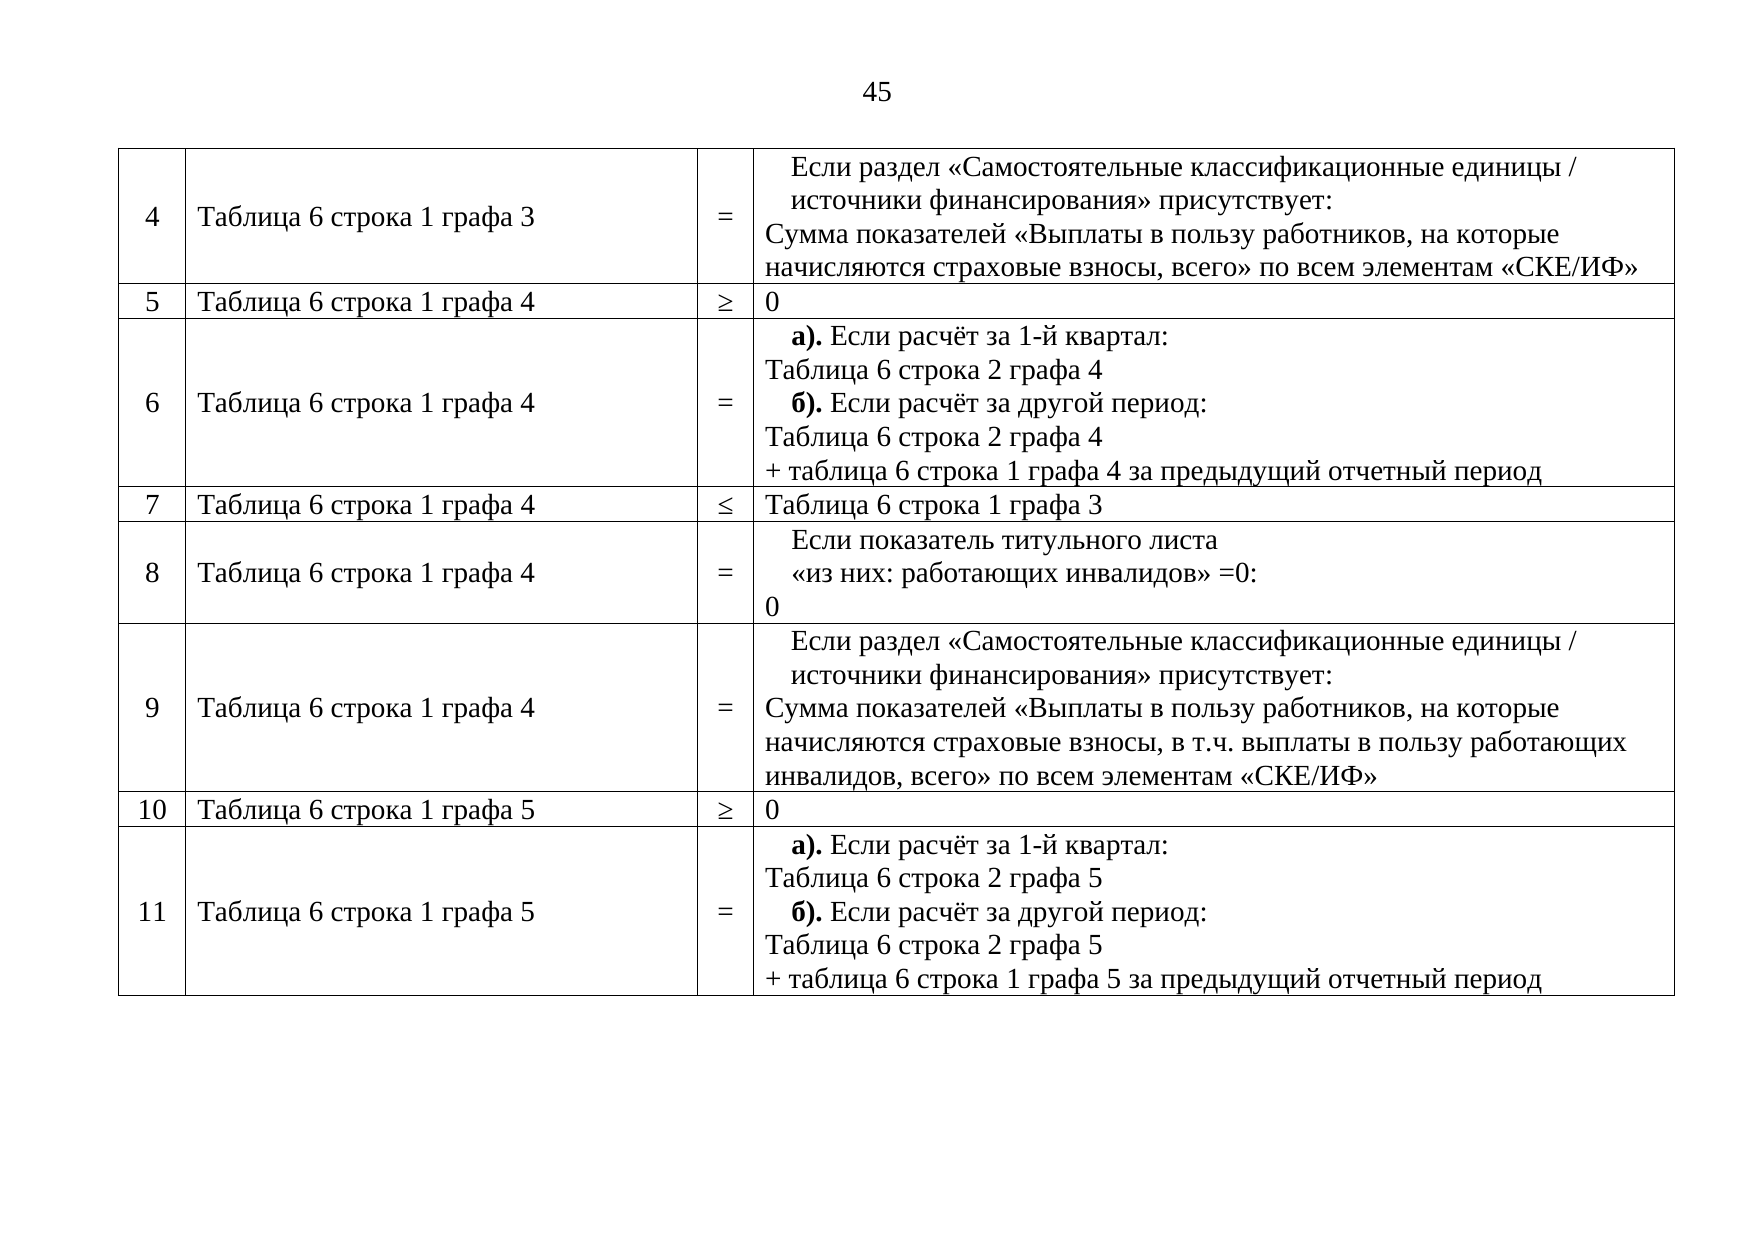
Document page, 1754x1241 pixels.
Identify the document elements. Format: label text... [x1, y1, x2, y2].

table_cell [186, 149, 697, 283]
table_cell 5 [119, 284, 185, 317]
table_cell 9 [119, 624, 185, 791]
table_cell 4 [119, 149, 185, 283]
table_cell Таблица 6 строка 1 графа 4 [186, 624, 697, 791]
table_cell = [698, 624, 753, 791]
table_cell Если показатель титульного листа «из них: работающих инвалидов» =0: 0 [754, 522, 1674, 622]
table_cell Таблица 6 строка 1 графа 5 [186, 792, 697, 826]
table_cell 0 [754, 792, 1674, 826]
table_cell 8 [119, 522, 185, 622]
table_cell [186, 827, 697, 994]
table_cell 0 [754, 284, 1674, 317]
table_cell 7 [119, 487, 185, 521]
table_cell 11 [119, 827, 185, 994]
table_cell 10 [119, 792, 185, 826]
table_cell Таблица 6 строка 1 графа 4 [186, 522, 697, 622]
table_cell = [698, 827, 753, 994]
table_cell а). Если расчёт за 1-й квартал: Таблица 6 строка 2 графа 4 б). Если расчёт за другой период: Таблица 6 строка 2 графа 4 + таблица 6 строка 1 графа 4 за предыдущий отчетный период [754, 319, 1674, 486]
table_cell 6 [119, 319, 185, 486]
table_cell а). Если расчёт за 1-й квартал: Таблица 6 строка 2 графа 5 б). Если расчёт за другой период: Таблица 6 строка 2 графа 5 + таблица 6 строка 1 графа 5 за предыдущий отчетный период [754, 827, 1674, 994]
table_cell Если раздел «Самостоятельные классификационные единицы / источники финансирования» присутствует: Сумма показателей «Выплаты в пользу работников, на которые начисляются страховые взносы, всего» по всем элементам «СКЕ/ИФ» [754, 149, 1674, 283]
table_cell ≥ [698, 284, 753, 317]
table_cell ≤ [698, 487, 753, 521]
table_cell Таблица 6 строка 1 графа 4 [186, 284, 697, 317]
table_cell Таблица 6 строка 1 графа 4 [186, 319, 697, 486]
table_cell ≥ [698, 792, 753, 826]
table_cell Таблица 6 строка 1 графа 4 [186, 487, 697, 521]
table_cell Таблица 6 строка 1 графа 3 [754, 487, 1674, 521]
table_cell = [698, 319, 753, 486]
table_cell = [698, 149, 753, 283]
table_cell = [698, 522, 753, 622]
table_cell Если раздел «Самостоятельные классификационные единицы / источники финансирования» присутствует: Сумма показателей «Выплаты в пользу работников, на которые начисляются страховые взносы, в т.ч. выплаты в пользу работающих инвалидов, всего» по всем элементам «СКЕ/ИФ» [754, 624, 1674, 791]
